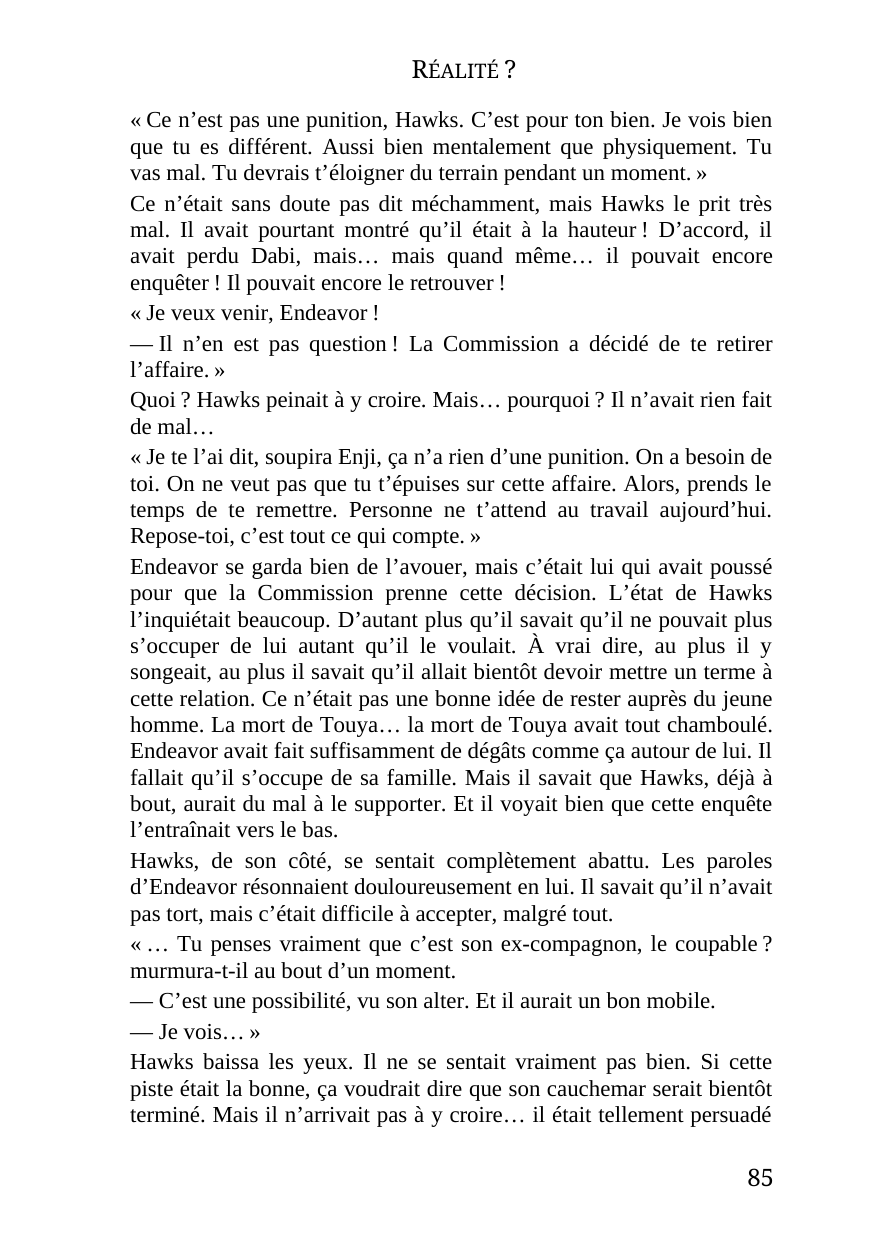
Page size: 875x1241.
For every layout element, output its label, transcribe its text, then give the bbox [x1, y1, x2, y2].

text « … Tu penses vraiment que c’est son ex-compagnon, le coupable ? murmura-t-il au bout d’un moment. [130, 930, 774, 983]
text — Il n’en est pas question ! La Commission a décidé de te retirer l’affaire. » [130, 330, 774, 382]
text « Je veux venir, Endeavor ! [130, 299, 774, 326]
text Endeavor se garda bien de l’avouer, mais c’était lui qui avait poussé pour que la Commission prenne cette décision. L’état de Hawks l’inquiétait beaucoup. D’autant plus qu’il savait qu’il ne pouvait plus s’occuper de lui autant qu’il le voulait. À vrai dire, au plus il y songeait, au plus il savait qu’il allait bientôt devoir mettre un terme à cette relation. Ce n’était pas une bonne idée de rester auprès du jeune homme. La mort de Touya… la mort de Touya avait tout chamboulé. Endeavor avait fait suffisamment de dégâts comme ça autour de lui. Il fallait qu’il s’occupe de sa famille. Mais il savait que Hawks, déjà à bout, aurait du mal à le supporter. Et il voyait bien que cette enquête l’entraînait vers le bas. [130, 553, 774, 843]
text Quoi ? Hawks peinait à y croire. Mais… pourquoi ? Il n’avait rien fait de mal… [130, 387, 774, 439]
text — Je vois… » [130, 1018, 774, 1044]
text Hawks, de son côté, se sentait complètement abattu. Les paroles d’Endeavor résonnaient douloureusement en lui. Il savait qu’il n’avait pas tort, mais c’était difficile à accepter, malgré tout. [130, 847, 774, 926]
text — C’est une possibilité, vu son alter. Et il aurait un bon mobile. [130, 987, 774, 1013]
text Ce n’était sans doute pas dit méchamment, mais Hawks le prit très mal. Il avait pourtant montré qu’il était à la hauteur ! D’accord, il avait perdu Dabi, mais… mais quand même… il pouvait encore enquêter ! Il pouvait encore le retrouver ! [130, 189, 774, 295]
text « Ce n’est pas une punition, Hawks. C’est pour ton bien. Je vois bien que tu es différent. Aussi bien mentalement que physiquement. Tu vas mal. Tu devrais t’éloigner du terrain pendant un moment. » [130, 106, 774, 185]
text « Je te l’ai dit, soupira Enji, ça n’a rien d’une punition. On a besoin de toi. On ne veut pas que tu t’épuises sur cette affaire. Alors, prends le temps de te remettre. Personne ne t’attend au travail aujourd’hui. Repose-toi, c’est tout ce qui compte. » [130, 443, 774, 549]
